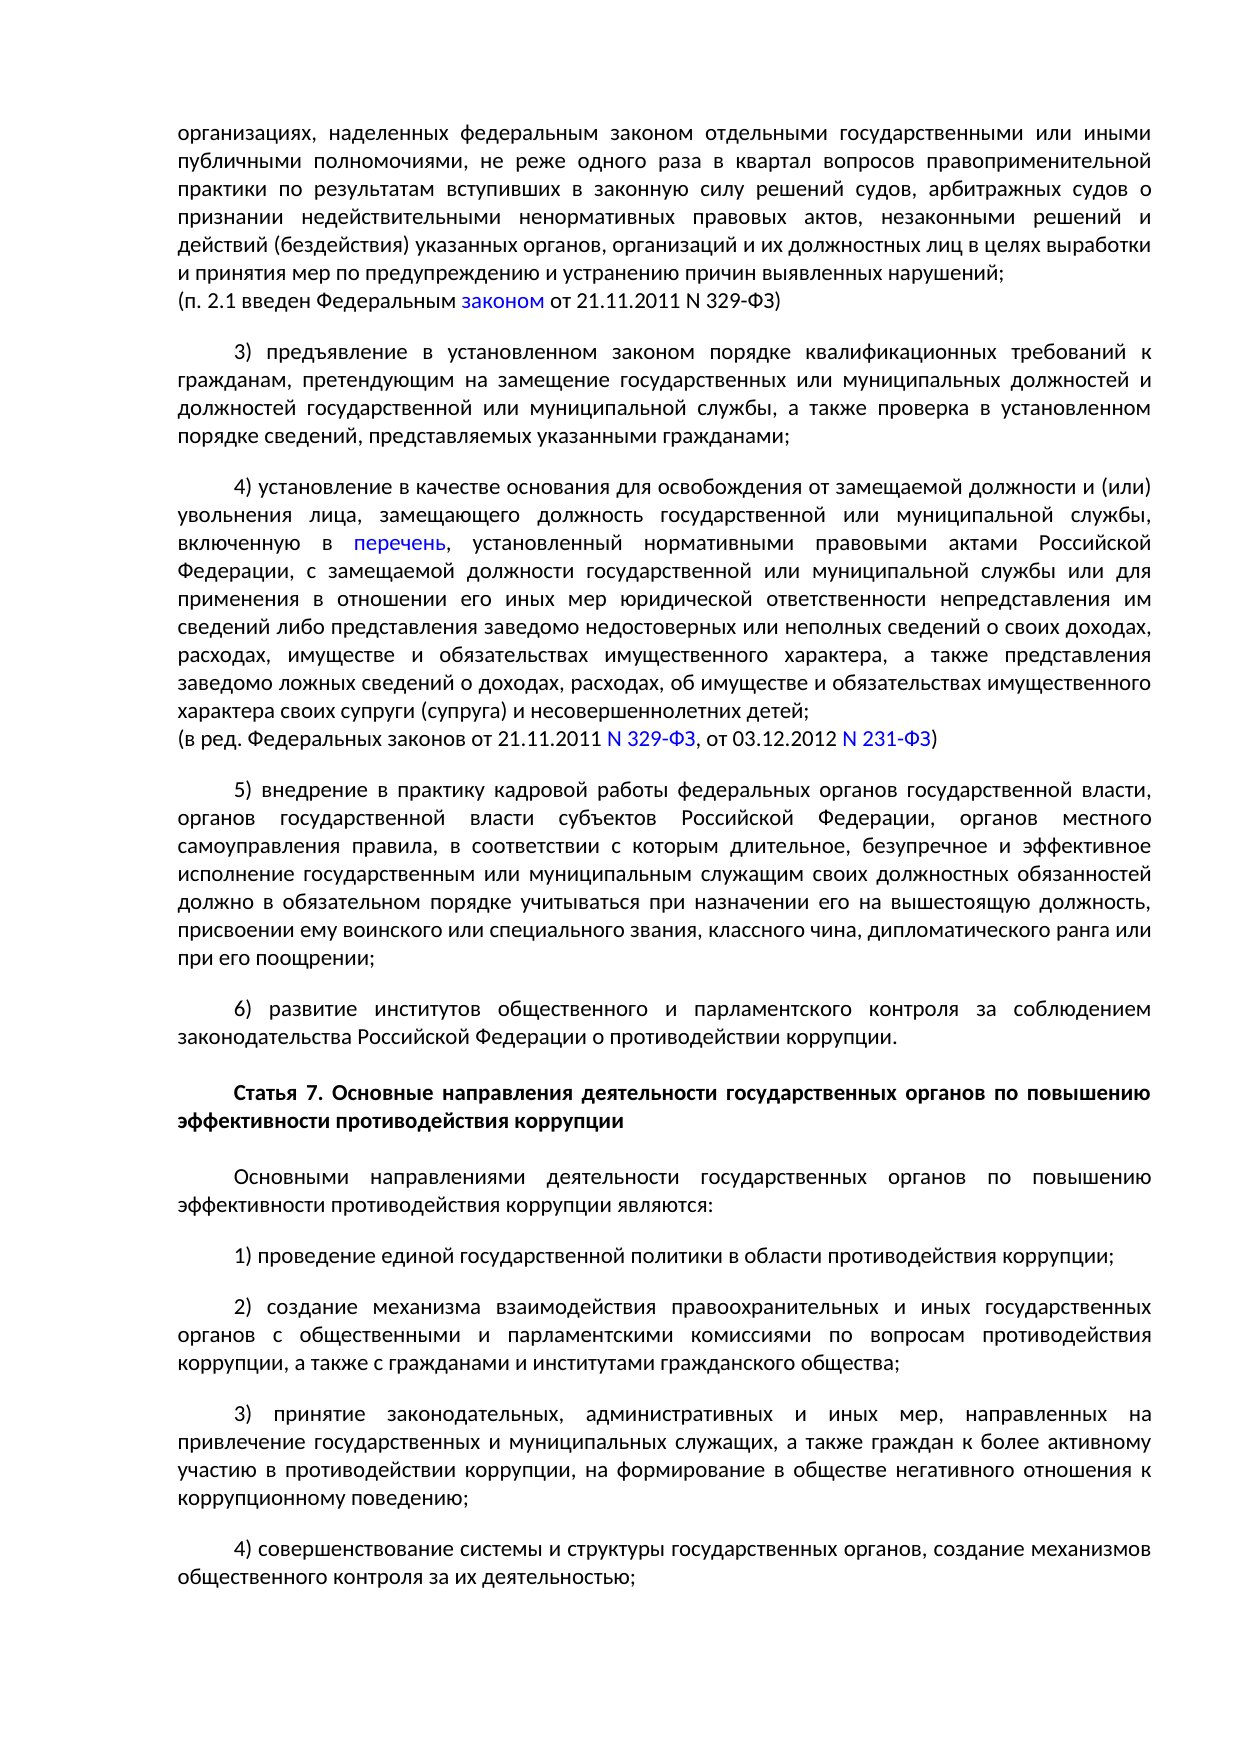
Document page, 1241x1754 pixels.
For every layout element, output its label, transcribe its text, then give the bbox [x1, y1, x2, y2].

text 3) принятие законодательных, административных и иных мер, направленных на привлечение государственных и муниципальных служащих, а также граждан к более активному участию в противодействии коррупции, на формирование в обществе негативного отношения к коррупционному поведению; [177, 1399, 1152, 1511]
text (в ред. Федеральных законов от 21.11.2011 N 329-ФЗ, от 03.12.2012 N 231-ФЗ) [177, 724, 1152, 752]
text (п. 2.1 введен Федеральным законом от 21.11.2011 N 329-ФЗ) [177, 286, 1152, 314]
text 4) совершенствование системы и структуры государственных органов, создание механизмов общественного контроля за их деятельностью; [177, 1534, 1152, 1590]
text 5) внедрение в практику кадровой работы федеральных органов государственной власти, органов государственной власти субъектов Российской Федерации, органов местного самоуправления правила, в соответствии с которым длительное, безупречное и эффективное исполнение государственным или муниципальным служащим своих должностных обязанностей должно в обязательном порядке учитываться при назначении его на вышестоящую должность, присвоении ему воинского или специального звания, классного чина, дипломатического ранга или при его поощрении; [177, 775, 1152, 971]
text 1) проведение единой государственной политики в области противодействия коррупции; [177, 1241, 1152, 1269]
text 2) создание механизма взаимодействия правоохранительных и иных государственных органов с общественными и парламентскими комиссиями по вопросам противодействия коррупции, а также с гражданами и институтами гражданского общества; [177, 1292, 1152, 1376]
text Основными направлениями деятельности государственных органов по повышению эффективности противодействия коррупции являются: [177, 1162, 1152, 1218]
title Статья 7. Основные направления деятельности государственных органов по повышению эффективности противодействия коррупции [177, 1078, 1152, 1134]
text 6) развитие институтов общественного и парламентского контроля за соблюдением законодательства Российской Федерации о противодействии коррупции. [177, 994, 1152, 1050]
text 4) установление в качестве основания для освобождения от замещаемой должности и (или) увольнения лица, замещающего должность государственной или муниципальной службы, включенную в перечень, установленный нормативными правовыми актами Российской Федерации, с замещаемой должности государственной или муниципальной службы или для применения в отношении его иных мер юридической ответственности непредставления им сведений либо представления заведомо недостоверных или неполных сведений о своих доходах, расходах, имуществе и обязательствах имущественного характера, а также представления заведомо ложных сведений о доходах, расходах, об имуществе и обязательствах имущественного характера своих супруги (супруга) и несовершеннолетних детей; [177, 472, 1152, 724]
text 3) предъявление в установленном законом порядке квалификационных требований к гражданам, претендующим на замещение государственных или муниципальных должностей и должностей государственной или муниципальной службы, а также проверка в установленном порядке сведений, представляемых указанными гражданами; [177, 337, 1152, 449]
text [177, 118, 1152, 286]
